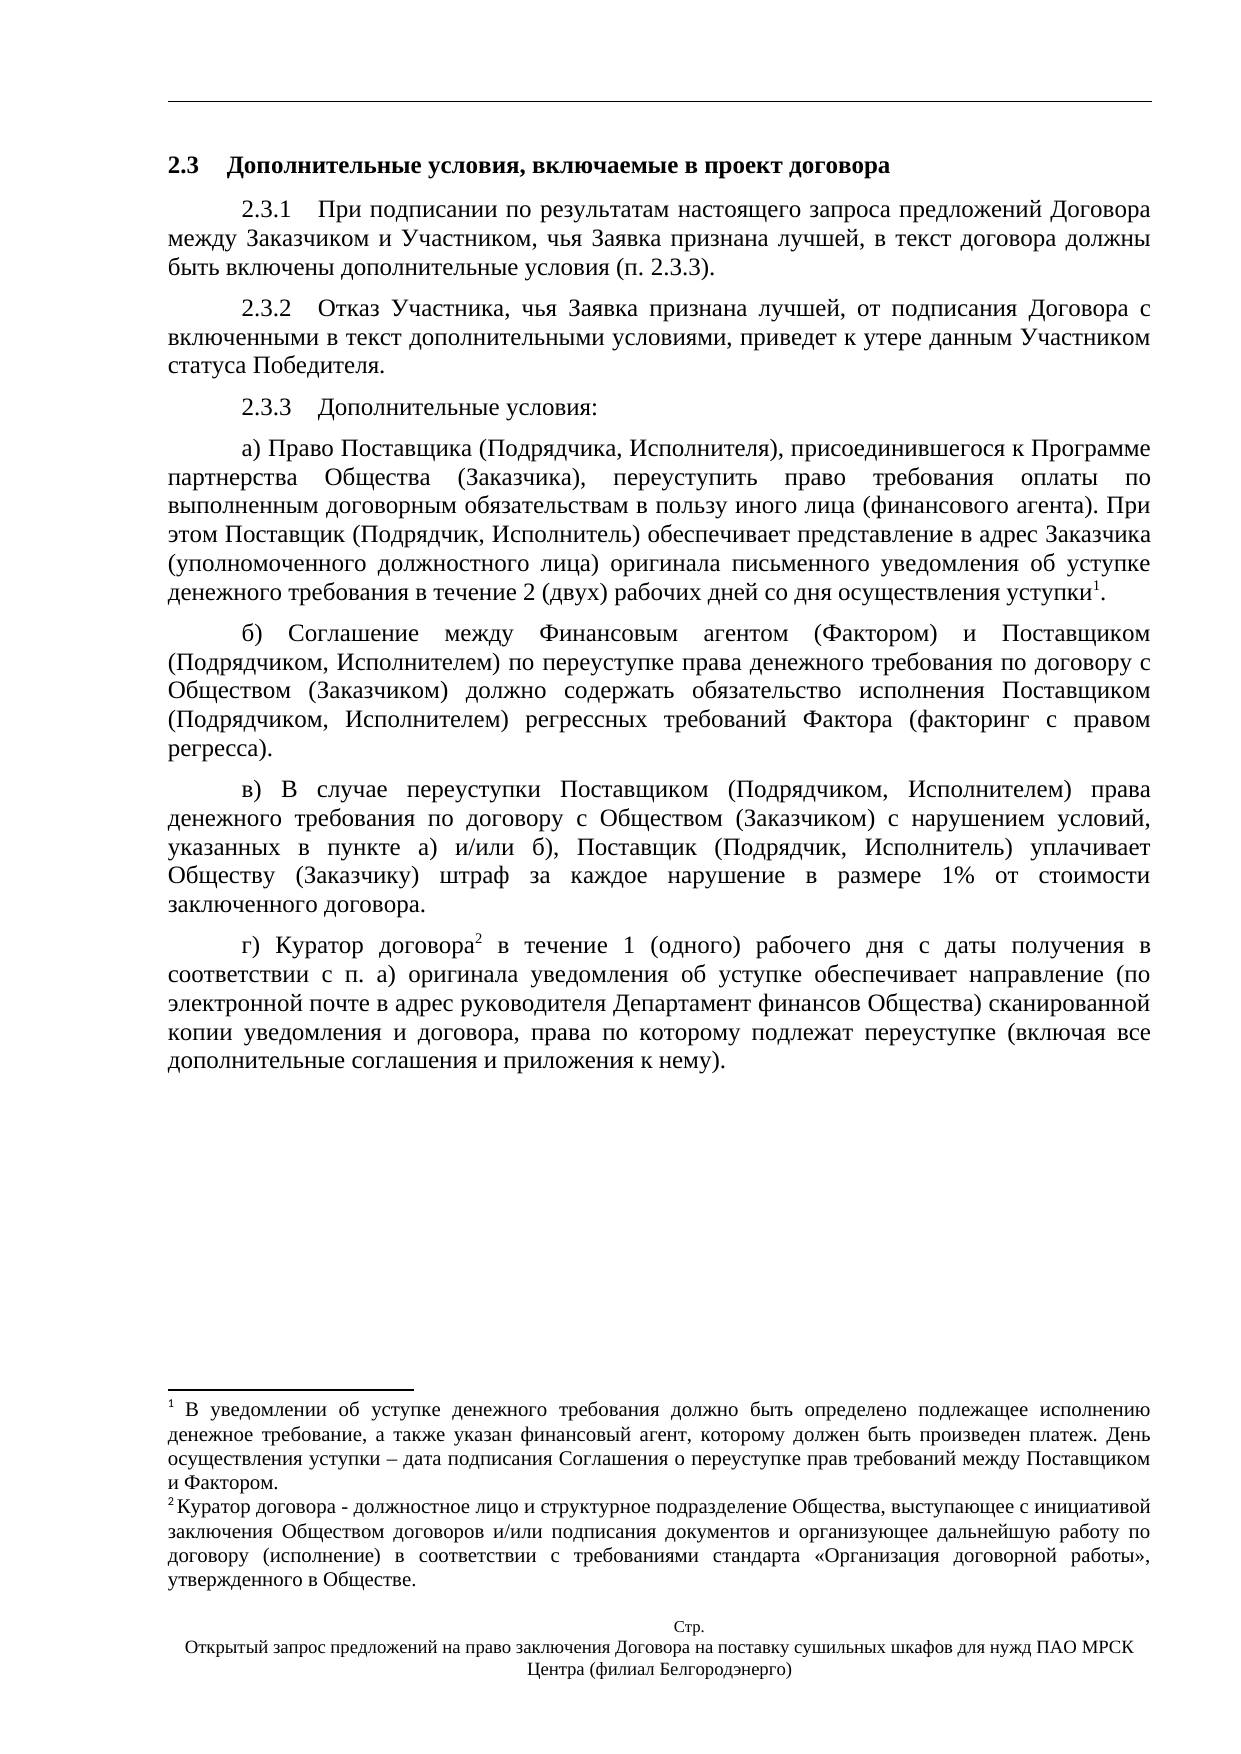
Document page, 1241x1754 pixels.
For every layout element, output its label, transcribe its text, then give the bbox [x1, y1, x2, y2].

subtitle г) Куратор договора в течение 1 (одного) рабочего дня с даты получения в соответствии с п. а) оригинала уведомления об уступке обеспечивает направление (по электронной почте в адрес руководителя Департамент финансов Общества) сканированной копии уведомления и договора, права по которому подлежат переуступке (включая все дополнительные соглашения и приложения к нему). [168, 930, 1152, 1074]
subtitle При подписании по результатам настоящего запроса предложений Договора между Заказчиком и Участником, чья Заявка признана лучшей, в текст договора должны быть включены дополнительные условия (п. 2.3.3). [168, 194, 1152, 280]
subtitle Дополнительные условия, включаемые в проект договора [168, 150, 1152, 179]
subtitle Дополнительные условия: [168, 392, 1152, 420]
subtitle в) В случае переуступки Поставщиком (Подрядчиком, Исполнителем) права денежного требования по договору с Обществом (Заказчиком) с нарушением условий, указанных в пункте а) и/или б), Поставщик (Подрядчик, Исполнитель) уплачивает Обществу (Заказчику) штраф за каждое нарушение в размере 1% от стоимости заключенного договора. [168, 774, 1152, 918]
subtitle Отказ Участника, чья Заявка признана лучшей, от подписания Договора с включенными в текст дополнительными условиями, приведет к утере данным Участником статуса Победителя. [168, 293, 1152, 379]
subtitle а) Право Поставщика (Подрядчика, Исполнителя), присоединившегося к Программе партнерства Общества (Заказчика), переуступить право требования оплаты по выполненным договорным обязательствам в пользу иного лица (финансового агента). При этом Поставщик (Подрядчик, Исполнитель) обеспечивает представление в адрес Заказчика (уполномоченного должностного лица) оригинала письменного уведомления об уступке денежного требования в течение 2 (двух) рабочих дней со дня осуществления уступки. [168, 433, 1152, 605]
subtitle б) Соглашение между Финансовым агентом (Фактором) и Поставщиком (Подрядчиком, Исполнителем) по переуступке права денежного требования по договору с Обществом (Заказчиком) должно содержать обязательство исполнения Поставщиком (Подрядчиком, Исполнителем) регрессных требований Фактора (факторинг с правом регресса). [168, 618, 1152, 762]
